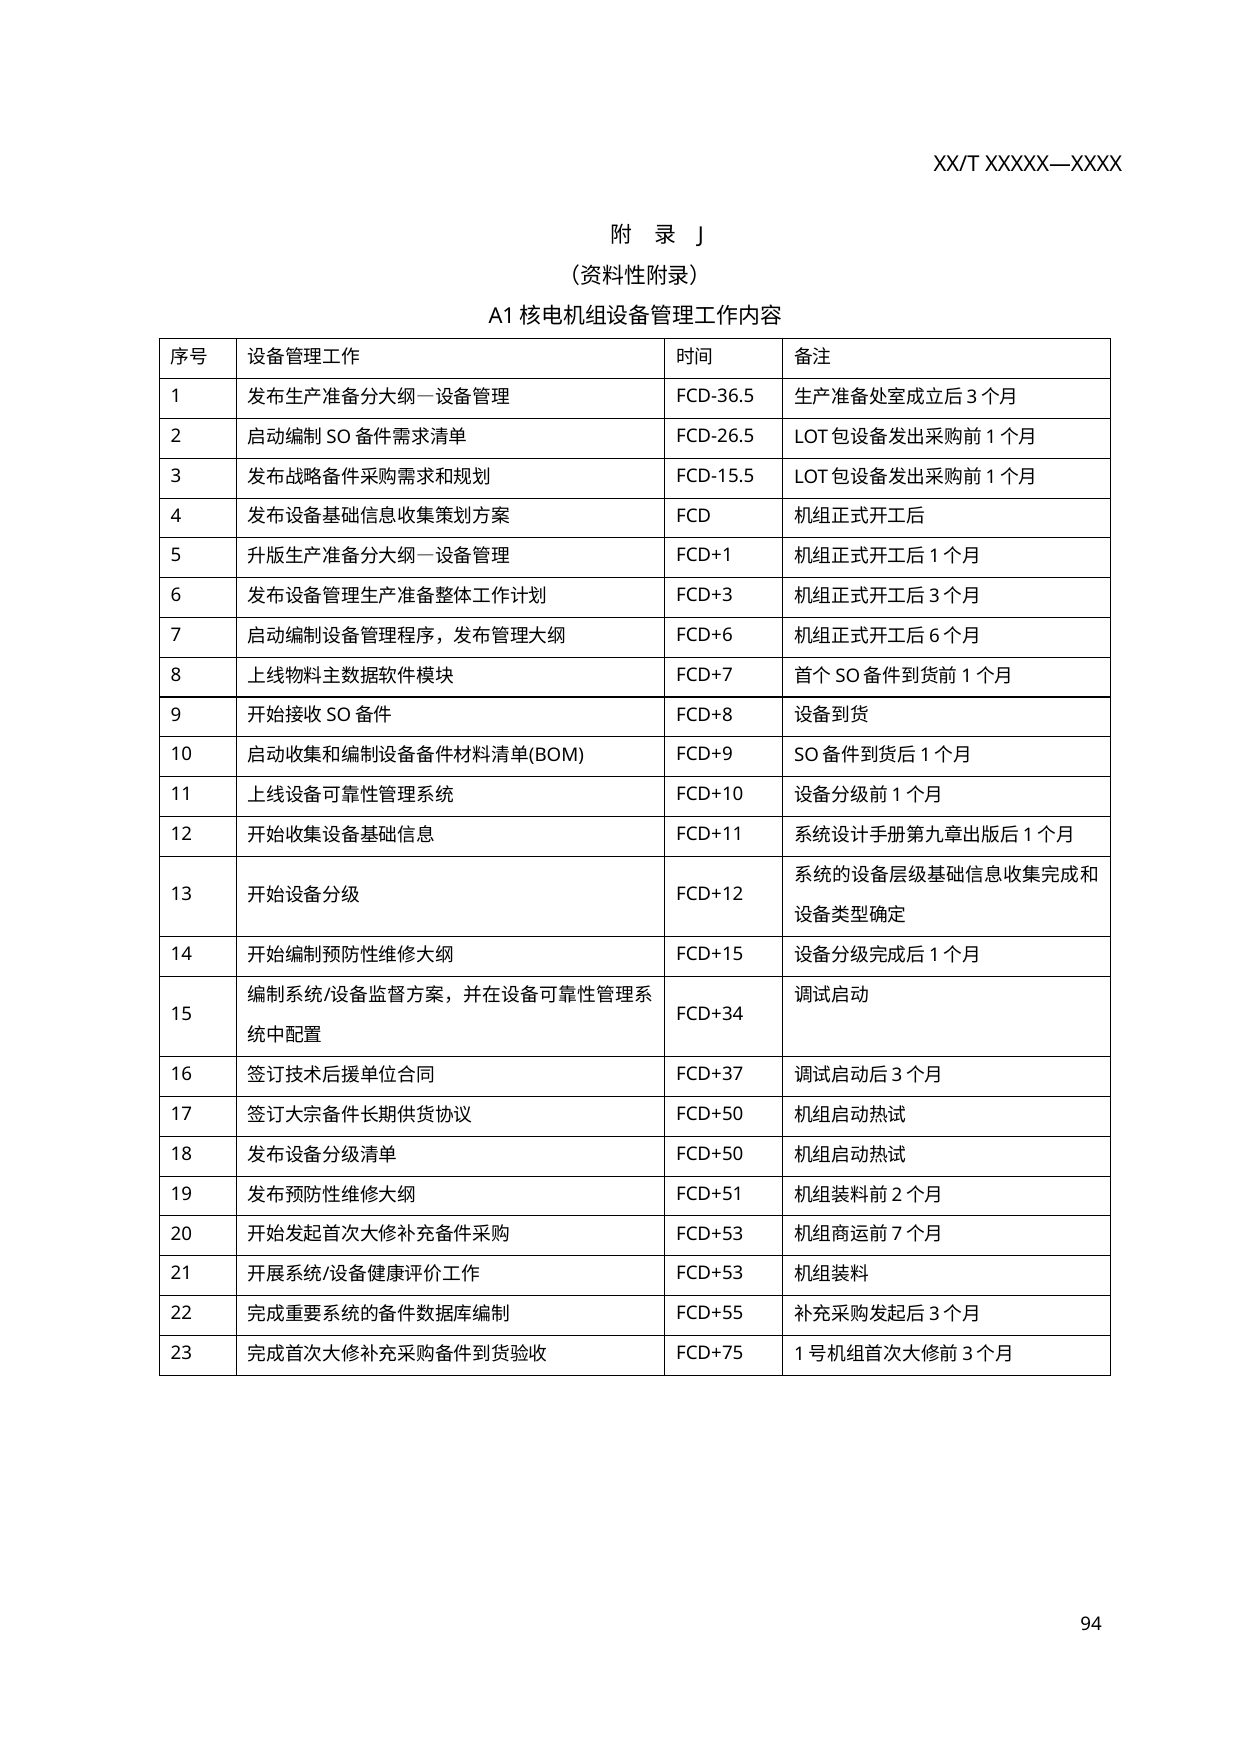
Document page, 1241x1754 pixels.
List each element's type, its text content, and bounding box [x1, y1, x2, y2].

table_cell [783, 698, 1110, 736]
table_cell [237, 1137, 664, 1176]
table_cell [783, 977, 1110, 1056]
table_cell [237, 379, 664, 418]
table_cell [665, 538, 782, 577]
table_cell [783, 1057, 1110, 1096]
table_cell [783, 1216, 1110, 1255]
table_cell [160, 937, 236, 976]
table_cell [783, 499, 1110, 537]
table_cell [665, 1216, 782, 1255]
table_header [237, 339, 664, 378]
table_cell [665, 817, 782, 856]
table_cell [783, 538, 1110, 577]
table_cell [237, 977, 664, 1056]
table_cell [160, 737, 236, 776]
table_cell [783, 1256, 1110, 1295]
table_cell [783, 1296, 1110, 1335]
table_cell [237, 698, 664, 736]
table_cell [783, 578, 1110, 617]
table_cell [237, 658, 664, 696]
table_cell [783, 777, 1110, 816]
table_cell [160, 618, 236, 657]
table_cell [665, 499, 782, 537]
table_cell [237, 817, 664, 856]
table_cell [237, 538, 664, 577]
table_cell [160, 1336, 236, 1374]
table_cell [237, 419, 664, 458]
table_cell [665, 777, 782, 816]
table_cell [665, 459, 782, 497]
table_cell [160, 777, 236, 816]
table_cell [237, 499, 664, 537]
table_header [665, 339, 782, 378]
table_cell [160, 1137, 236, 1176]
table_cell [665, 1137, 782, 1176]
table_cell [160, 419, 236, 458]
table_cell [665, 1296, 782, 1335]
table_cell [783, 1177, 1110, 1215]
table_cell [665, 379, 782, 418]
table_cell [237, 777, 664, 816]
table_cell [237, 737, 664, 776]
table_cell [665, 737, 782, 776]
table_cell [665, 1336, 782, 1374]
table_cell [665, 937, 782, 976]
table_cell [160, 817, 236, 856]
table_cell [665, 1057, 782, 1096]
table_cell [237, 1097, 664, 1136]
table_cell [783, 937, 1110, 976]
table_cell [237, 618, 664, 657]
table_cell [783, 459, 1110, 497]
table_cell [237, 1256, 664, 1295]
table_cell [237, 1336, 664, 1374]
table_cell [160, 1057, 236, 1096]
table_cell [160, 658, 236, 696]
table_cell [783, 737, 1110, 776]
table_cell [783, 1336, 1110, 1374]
text （资料性附录） A1核电机组设备管理工作内容 [148, 217, 1122, 330]
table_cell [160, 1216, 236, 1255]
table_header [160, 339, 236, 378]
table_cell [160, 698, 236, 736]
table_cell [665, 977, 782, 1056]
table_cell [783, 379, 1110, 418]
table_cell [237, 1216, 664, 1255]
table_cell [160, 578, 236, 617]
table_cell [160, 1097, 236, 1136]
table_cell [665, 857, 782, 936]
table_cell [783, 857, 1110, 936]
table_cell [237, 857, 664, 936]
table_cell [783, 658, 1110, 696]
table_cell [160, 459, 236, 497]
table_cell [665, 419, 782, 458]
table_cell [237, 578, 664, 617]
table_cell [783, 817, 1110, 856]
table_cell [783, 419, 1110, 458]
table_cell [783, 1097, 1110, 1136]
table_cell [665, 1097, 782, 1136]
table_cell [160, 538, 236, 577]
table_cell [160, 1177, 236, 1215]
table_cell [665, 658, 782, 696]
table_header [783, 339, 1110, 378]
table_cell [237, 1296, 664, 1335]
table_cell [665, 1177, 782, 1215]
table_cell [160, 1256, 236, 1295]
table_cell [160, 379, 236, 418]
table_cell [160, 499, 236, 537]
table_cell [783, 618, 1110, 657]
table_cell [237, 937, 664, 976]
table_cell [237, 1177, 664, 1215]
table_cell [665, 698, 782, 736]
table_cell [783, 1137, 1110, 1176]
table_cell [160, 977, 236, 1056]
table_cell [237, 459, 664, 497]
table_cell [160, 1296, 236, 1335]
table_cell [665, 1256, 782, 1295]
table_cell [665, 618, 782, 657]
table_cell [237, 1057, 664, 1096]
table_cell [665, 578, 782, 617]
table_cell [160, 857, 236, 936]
